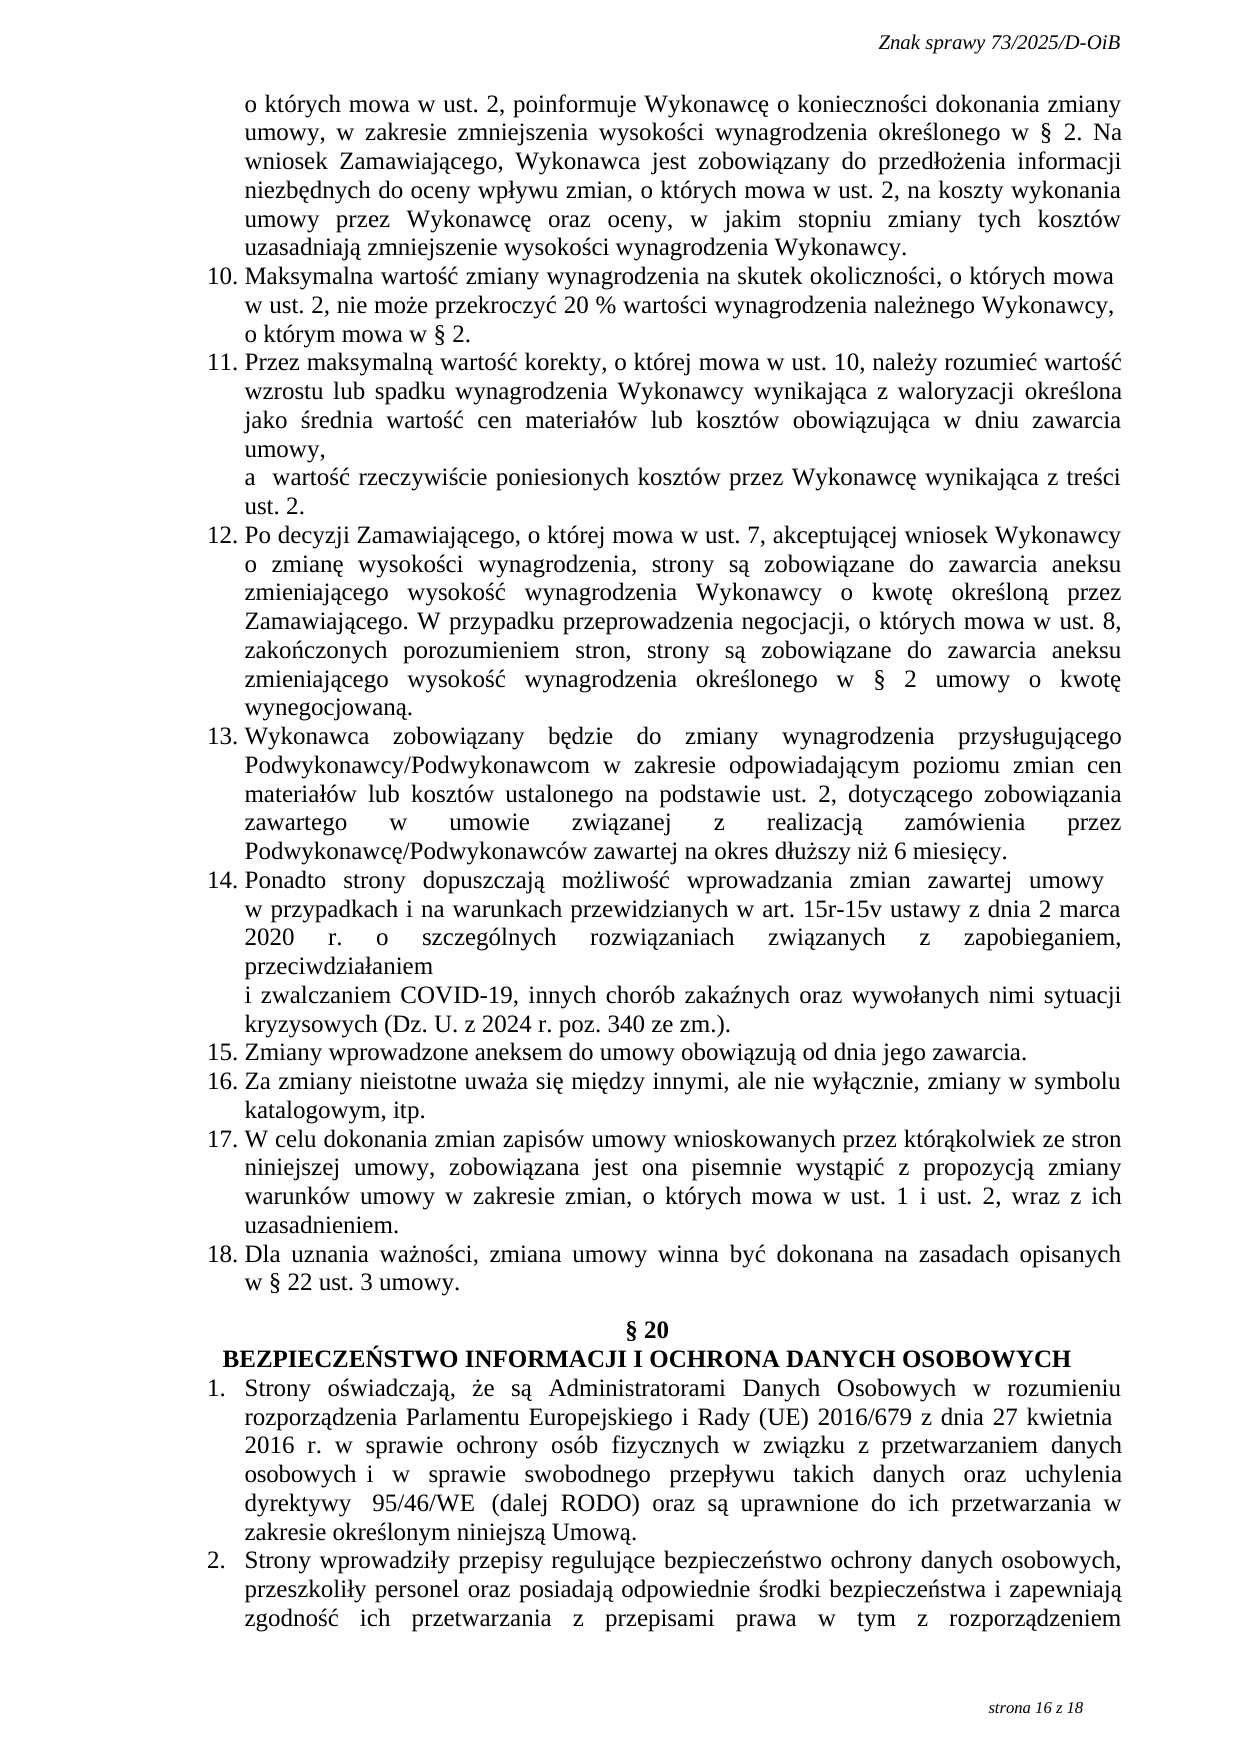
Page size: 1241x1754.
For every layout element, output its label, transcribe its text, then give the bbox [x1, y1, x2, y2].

list Po decyzji Zamawiającego, o której mowa w ust. 7, akceptującej wniosek Wykonawcy o zmianę wysokości wynagrodzenia, strony są zobowiązane do zawarcia aneksu zmieniającego wysokość wynagrodzenia Wykonawcy o kwotę określoną przez Zamawiającego. W przypadku przeprowadzenia negocjacji, o których mowa w ust. 8, zakończonych porozumieniem stron, strony są zobowiązane do zawarcia aneksu zmieniającego wysokość wynagrodzenia określonego w § 2 umowy o kwotę wynegocjowaną. [207, 520, 1122, 721]
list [207, 1545, 1122, 1632]
list Dla uznania ważności, zmiana umowy winna być dokonana na zasadach opisanych w § 22 ust. 3 umowy. [207, 1239, 1122, 1296]
list Zmiany wprowadzone aneksem do umowy obowiązują od dnia jego zawarcia. [207, 1037, 1122, 1066]
list Przez maksymalną wartość korekty, o której mowa w ust. 10, należy rozumieć wartość wzrostu lub spadku wynagrodzenia Wykonawcy wynikająca z waloryzacji określona jako średnia wartość cen materiałów lub kosztów obowiązująca w dniu zawarcia umowy, a wartość rzeczywiście poniesionych kosztów przez Wykonawcę wynikająca z treści ust. 2. [207, 347, 1122, 520]
list W celu dokonania zmian zapisów umowy wnioskowanych przez którąkolwiek ze stron niniejszej umowy, zobowiązana jest ona pisemnie wystąpić z propozycją zmiany warunków umowy w zakresie zmian, o których mowa w ust. 1 i ust. 2, wraz z ich uzasadnieniem. [207, 1124, 1122, 1239]
text BEZPIECZEŃSTWO INFORMACJI I OCHRONA DANYCH OSOBOWYCH [207, 1344, 1087, 1373]
list Strony oświadczają, że są Administratorami Danych Osobowych w rozumieniu rozporządzenia Parlamentu Europejskiego i Rady (UE) 2016/679 z dnia 27 kwietnia 2016 r. w sprawie ochrony osób fizycznych w związku z przetwarzaniem danych osobowych i w sprawie swobodnego przepływu takich danych oraz uchylenia dyrektywy 95/46/WE (dalej RODO) oraz są uprawnione do ich przetwarzania w zakresie określonym niniejszą Umową. [207, 1373, 1122, 1545]
list Maksymalna wartość zmiany wynagrodzenia na skutek okoliczności, o których mowa w ust. 2, nie może przekroczyć 20 % wartości wynagrodzenia należnego Wykonawcy, o którym mowa w § 2. [207, 261, 1122, 347]
text § 20 [207, 1315, 1087, 1344]
list Wykonawca zobowiązany będzie do zmiany wynagrodzenia przysługującego Podwykonawcy/Podwykonawcom w zakresie odpowiadającym poziomu zmian cen materiałów lub kosztów ustalonego na podstawie ust. 2, dotyczącego zobowiązania zawartego w umowie związanej z realizacją zamówienia przez Podwykonawcę/Podwykonawców zawartej na okres dłuższy niż 6 miesięcy. [207, 721, 1122, 865]
list Za zmiany nieistotne uważa się między innymi, ale nie wyłącznie, zmiany w symbolu katalogowym, itp. [207, 1066, 1122, 1124]
list Ponadto strony dopuszczają możliwość wprowadzania zmian zawartej umowy w przypadkach i na warunkach przewidzianych w art. 15r-15v ustawy z dnia 2 marca 2020 r. o szczególnych rozwiązaniach związanych z zapobieganiem, przeciwdziałaniem i zwalczaniem COVID-19, innych chorób zakaźnych oraz wywołanych nimi sytuacji kryzysowych (Dz. U. z 2024 r. poz. 340 ze zm.). [207, 865, 1122, 1037]
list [207, 89, 1122, 261]
